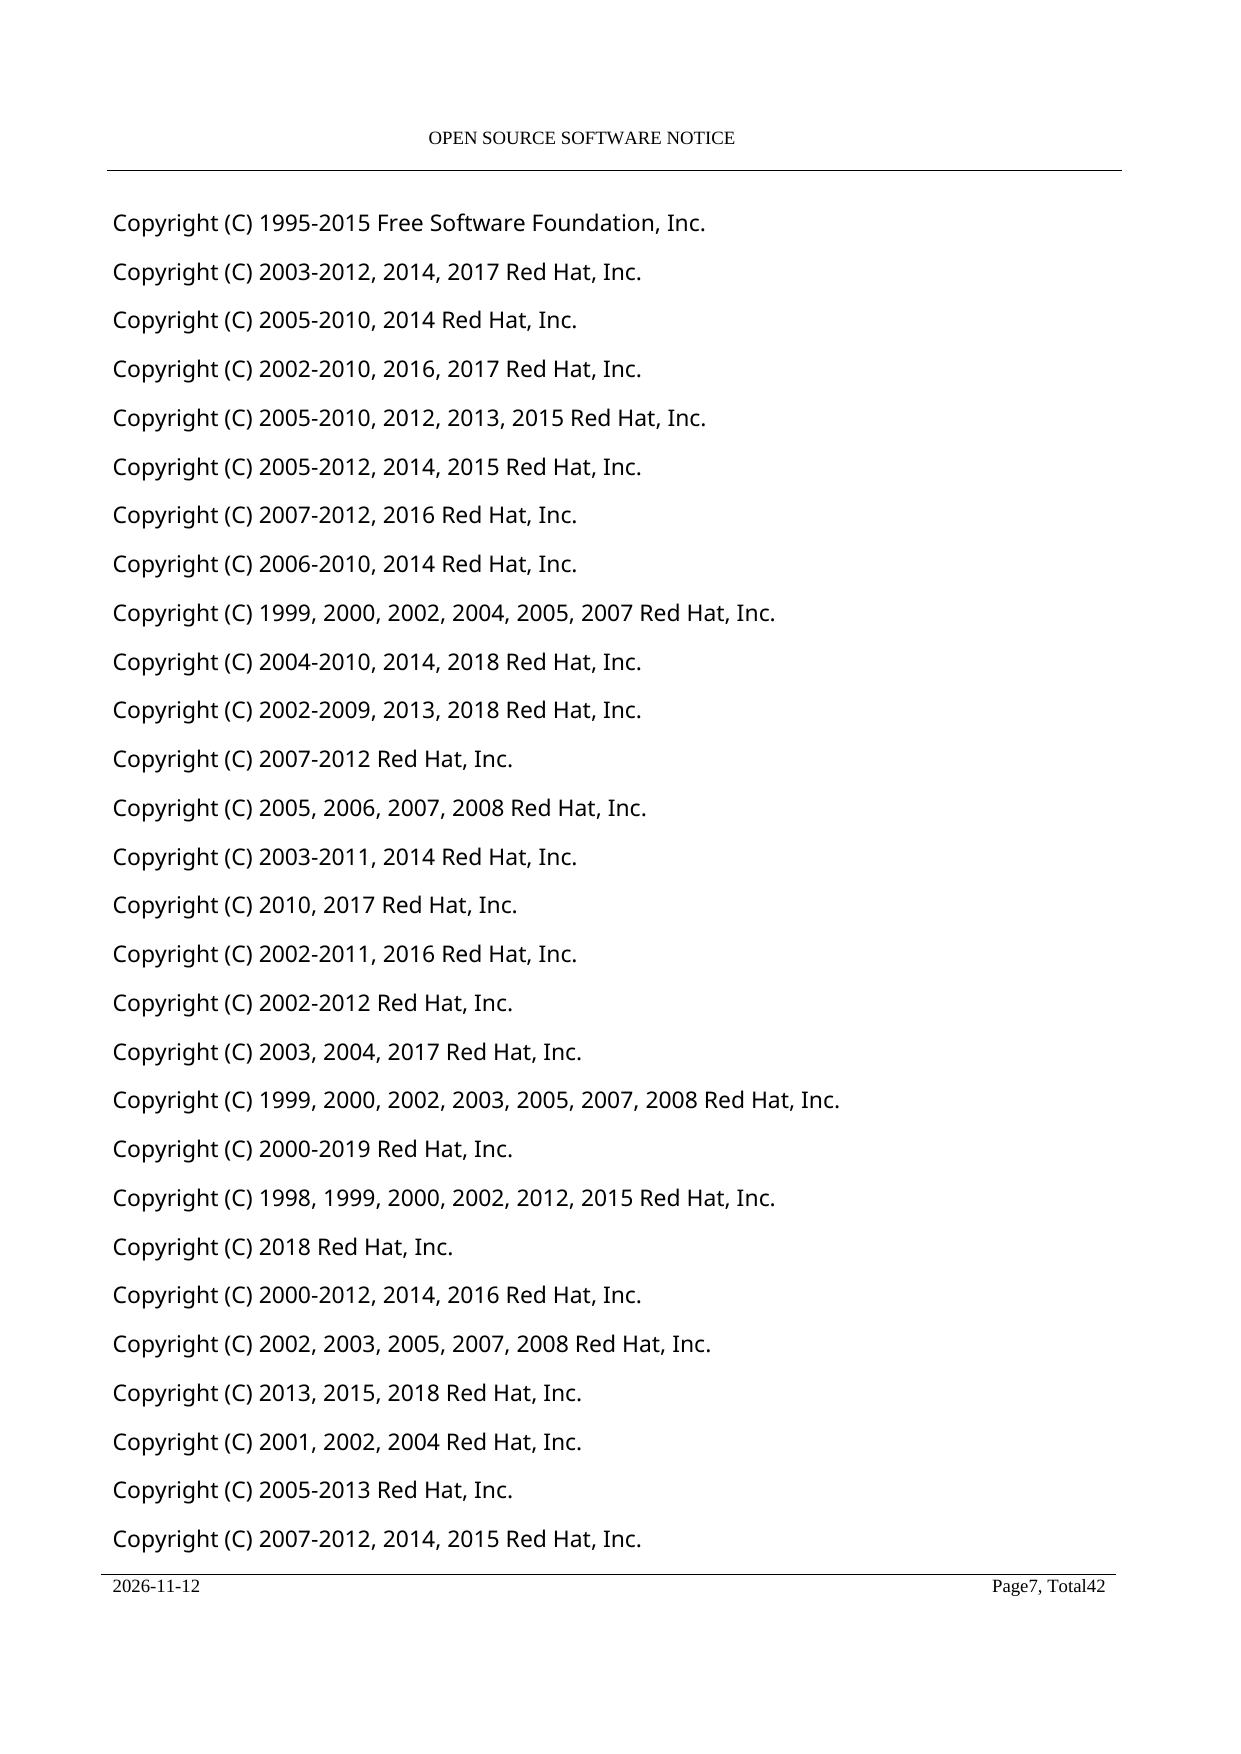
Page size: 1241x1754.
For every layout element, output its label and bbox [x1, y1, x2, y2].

text [112, 206, 1128, 1555]
